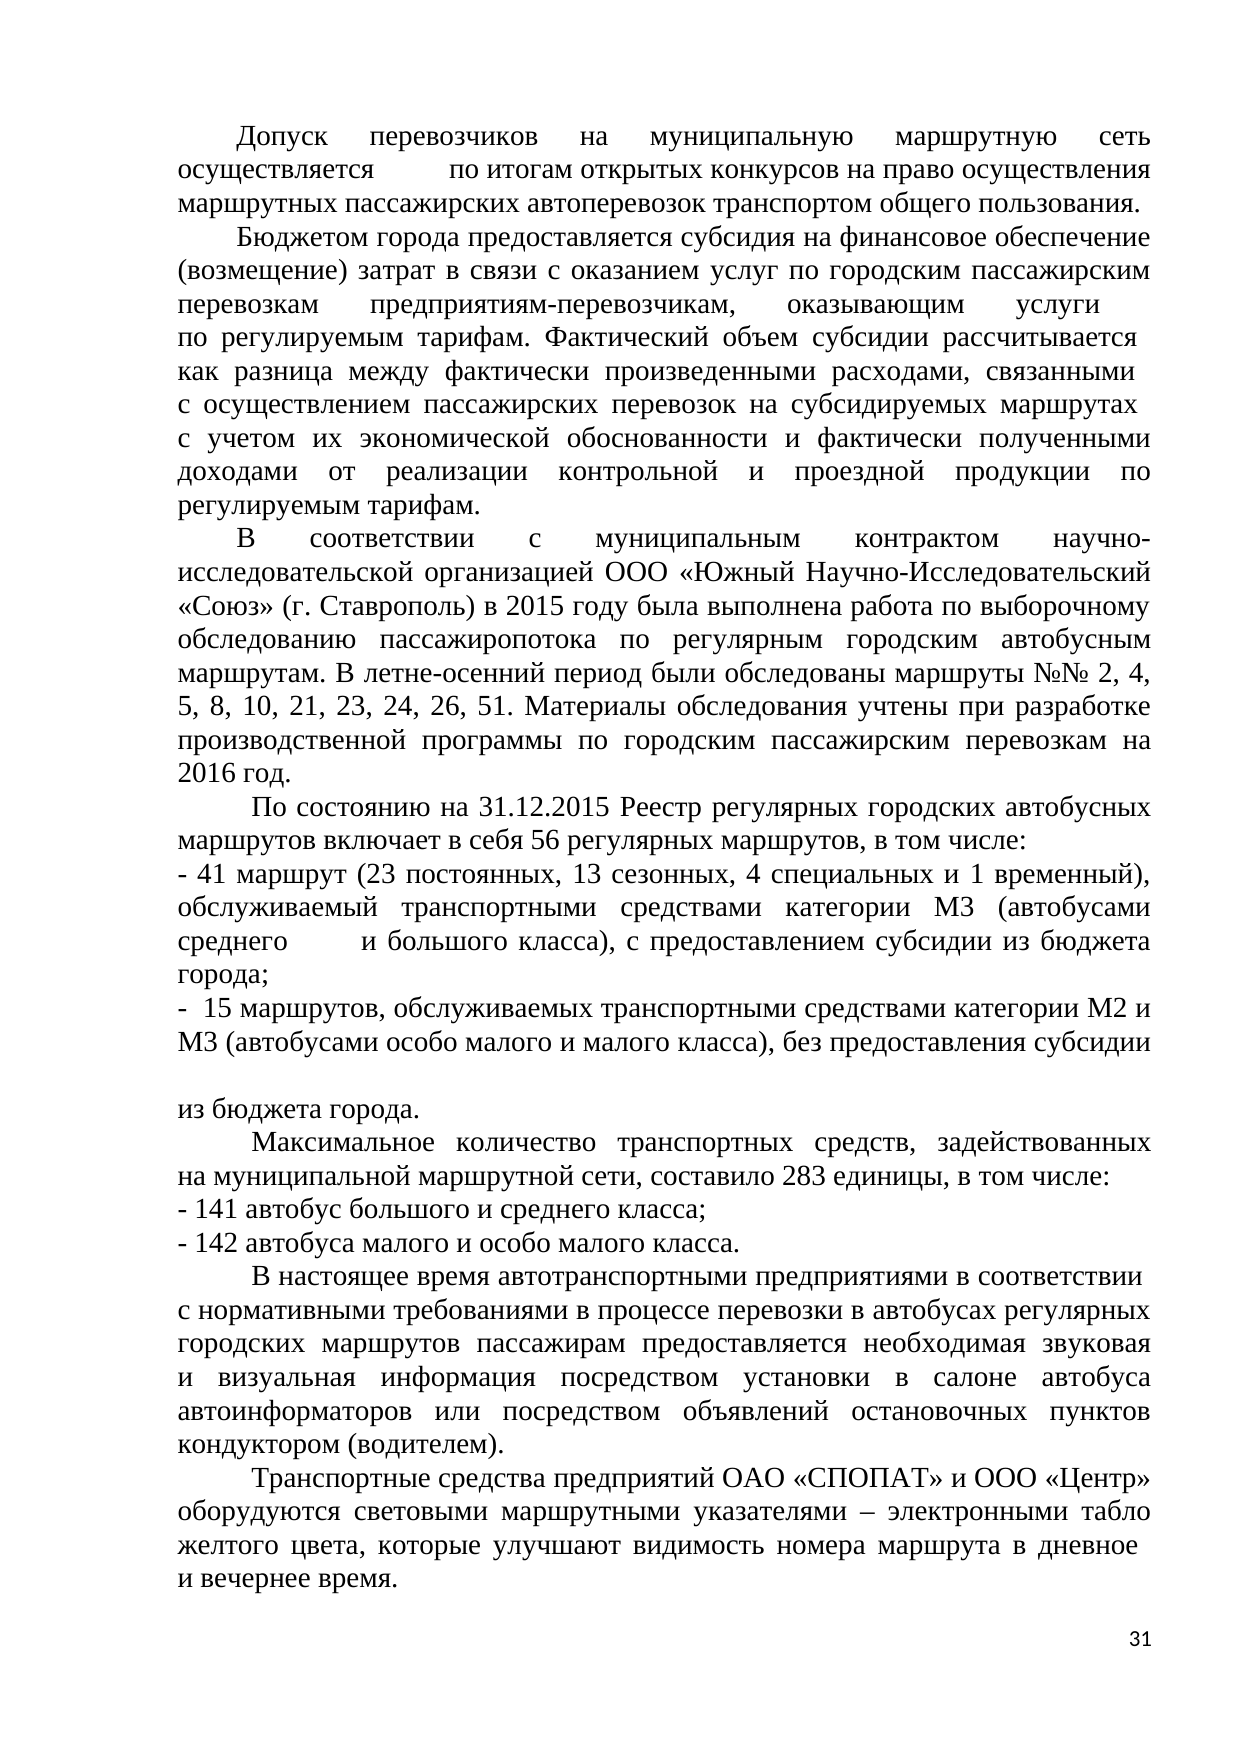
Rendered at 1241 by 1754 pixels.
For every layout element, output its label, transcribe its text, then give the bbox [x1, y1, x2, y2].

text - 141 автобус большого и среднего класса; [177, 1191, 1152, 1225]
text Максимальное количество транспортных средств, задействованных на муниципальной маршрутной сети, составило 283 единицы, в том числе: [177, 1124, 1152, 1191]
text В настоящее время автотранспортными предприятиями в соответствии с нормативными требованиями в процессе перевозки в автобусах регулярных городских маршрутов пассажирам предоставляется необходимая звуковая и визуальная информация посредством установки в салоне автобуса автоинформаторов или посредством объявлений остановочных пунктов кондуктором (водителем). [177, 1258, 1152, 1460]
text - 15 маршрутов, обслуживаемых транспортными средствами категории М2 и М3 (автобусами особо малого и малого класса), без предоставления субсидии из бюджета города. [177, 990, 1152, 1124]
text Бюджетом города предоставляется субсидия на финансовое обеспечение (возмещение) затрат в связи с оказанием услуг по городским пассажирским перевозкам предприятиям-перевозчикам, оказывающим услуги по регулируемым тарифам. Фактический объем субсидии рассчитывается как разница между фактически произведенными расходами, связанными с осуществлением пассажирских перевозок на субсидируемых маршрутах с учетом их экономической обоснованности и фактически полученными доходами от реализации контрольной и проездной продукции по регулируемым тарифам. [177, 219, 1152, 521]
text - 41 маршрут (23 постоянных, 13 сезонных, 4 специальных и 1 временный), обслуживаемый транспортными средствами категории М3 (автобусами среднего и большого класса), с предоставлением субсидии из бюджета города; [177, 856, 1152, 990]
text По состоянию на 31.12.2015 Реестр регулярных городских автобусных маршрутов включает в себя 56 регулярных маршрутов, в том числе: [177, 789, 1152, 856]
text Транспортные средства предприятий ОАО «СПОПАТ» и ООО «Центр» оборудуются световыми маршрутными указателями – электронными табло желтого цвета, которые улучшают видимость номера маршрута в дневное и вечернее время. [177, 1460, 1152, 1594]
text В соответствии с муниципальным контрактом научно-исследовательской организацией ООО «Южный Научно-Исследовательский «Союз» (г. Ставрополь) в 2015 году была выполнена работа по выборочному обследованию пассажиропотока по регулярным городским автобусным маршрутам. В летне-осенний период были обследованы маршруты №№ 2, 4, 5, 8, 10, 21, 23, 24, 26, 51. Материалы обследования учтены при разработке производственной программы по городским пассажирским перевозкам на 2016 год. [177, 521, 1152, 789]
text - 142 автобуса малого и особо малого класса. [177, 1225, 1152, 1258]
text Допуск перевозчиков на муниципальную маршрутную сеть осуществляется по итогам открытых конкурсов на право осуществления маршрутных пассажирских автоперевозок транспортом общего пользования. [177, 118, 1152, 219]
